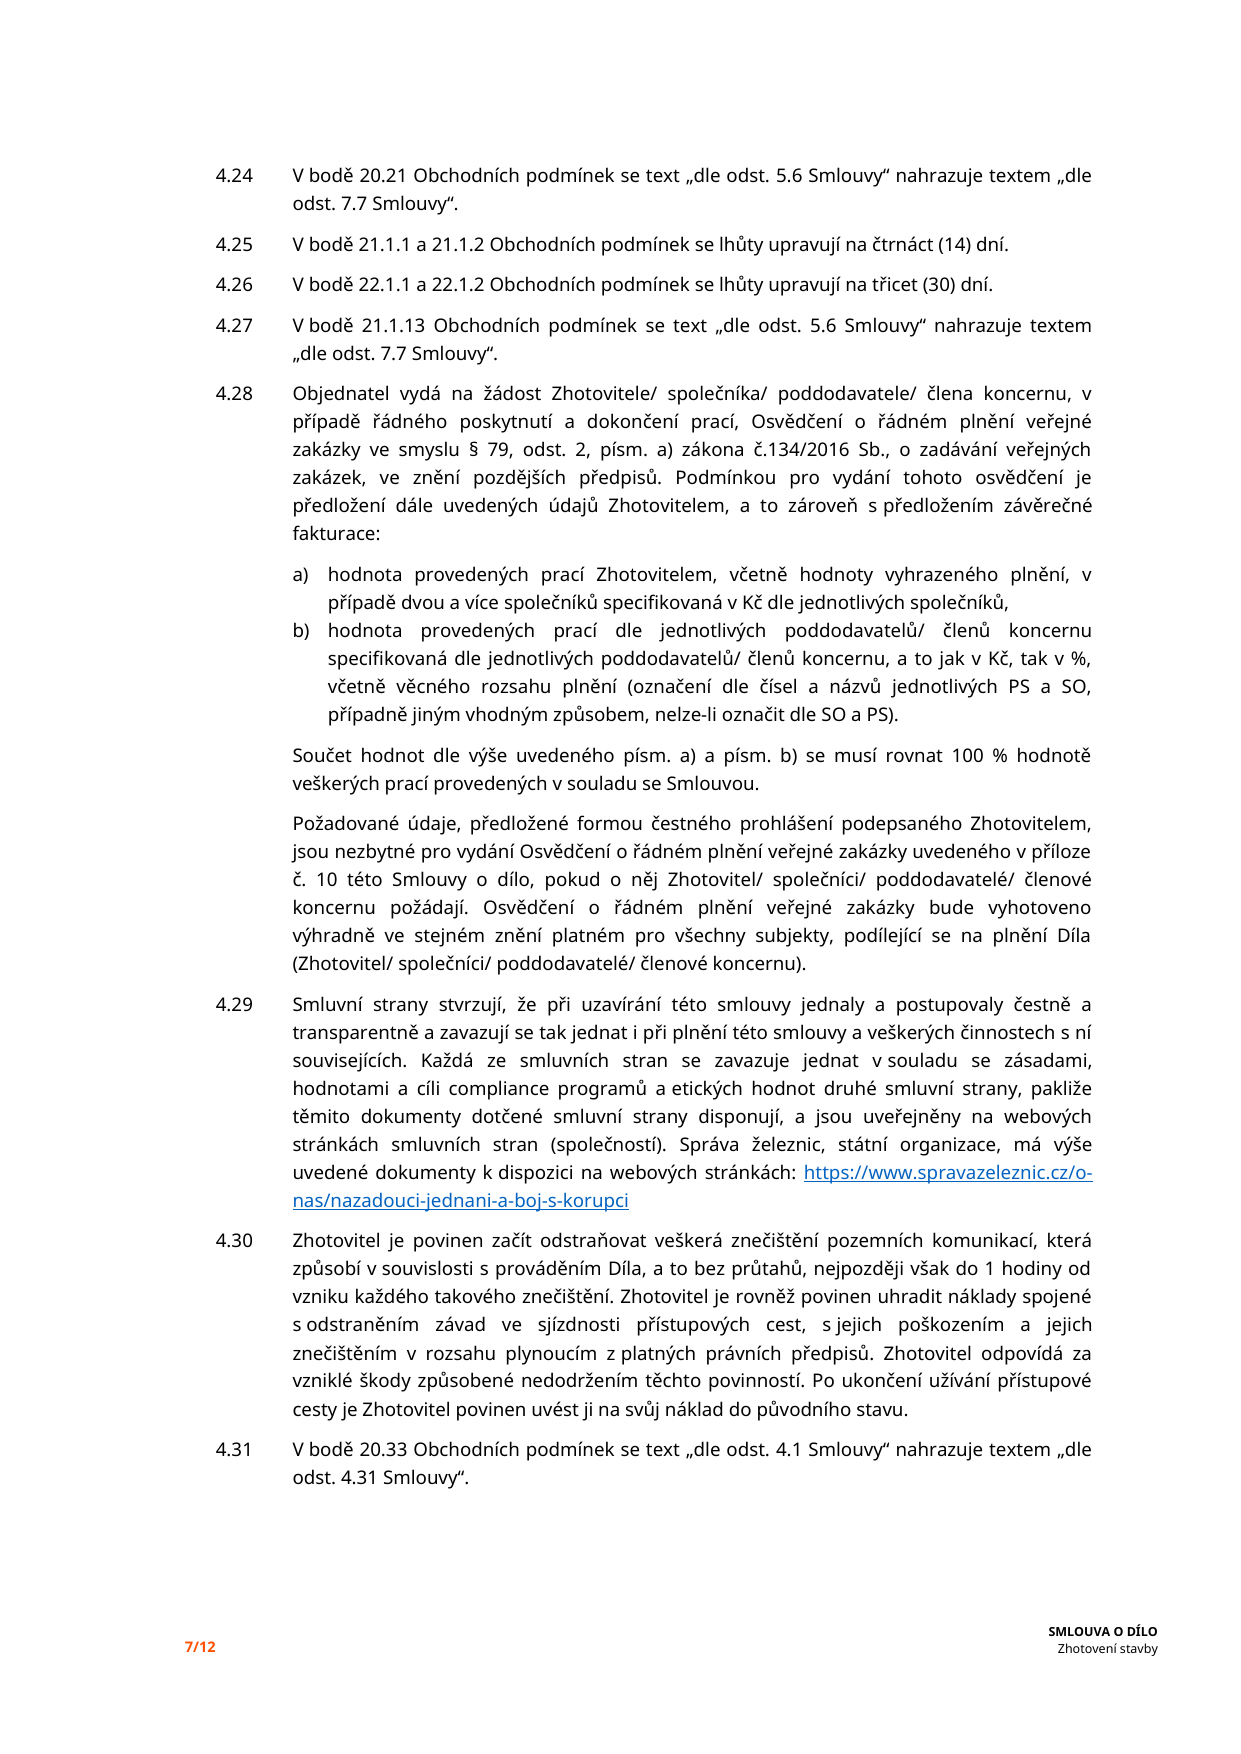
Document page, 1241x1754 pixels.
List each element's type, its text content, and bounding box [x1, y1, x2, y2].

text Součet hodnot dle výše uvedeného písm. a) a písm. b) se musí rovnat 100 % hodnotě veškerých prací provedených v souladu se Smlouvou. [292, 742, 1093, 795]
text V bodě 20.21 Obchodních podmínek se text „dle odst. 5.6 Smlouvy“ nahrazuje textem „dle odst. 7.7 Smlouvy“. [216, 162, 1093, 216]
text V bodě 21.1.1 a 21.1.2 Obchodních podmínek se lhůty upravují na čtrnáct (14) dní. [216, 231, 1093, 257]
list Objednatel vydá na žádost Zhotovitele/ společníka/ poddodavatele/ člena koncernu, v případě řádného poskytnutí a dokončení prací, Osvědčení o řádném plnění veřejné zakázky ve smyslu § 79, odst. 2, písm. a) zákona č.134/2016 Sb., o zadávání veřejných zakázek, ve znění pozdějších předpisů. Podmínkou pro vydání tohoto osvědčení je předložení dále uvedených údajů Zhotovitelem, a to zároveň s předložením závěrečné fakturace: [216, 381, 1093, 546]
list V bodě 21.1.13 Obchodních podmínek se text „dle odst. 5.6 Smlouvy“ nahrazuje textem „dle odst. 7.7 Smlouvy“. [216, 312, 1093, 366]
list Smluvní strany stvrzují, že při uzavírání této smlouvy jednaly a postupovaly čestně a transparentně a zavazují se tak jednat i při plnění této smlouvy a veškerých činnostech s ní souvisejících. Každá ze smluvních stran se zavazuje jednat v souladu se zásadami, hodnotami a cíli compliance programů a etických hodnot druhé smluvní strany, pakliže těmito dokumenty dotčené smluvní strany disponují, a jsou uveřejněny na webových stránkách smluvních stran (společností). Správa železnic, státní organizace, má výše uvedené dokumenty k dispozici na webových stránkách: https://www.spravazeleznic.cz/o-nas/nazadouci-jednani-a-boj-s-korupci [216, 991, 1093, 1213]
text V bodě 22.1.1 a 22.1.2 Obchodních podmínek se lhůty upravují na třicet (30) dní. [216, 272, 1093, 297]
list Požadované údaje, předložené formou čestného prohlášení podepsaného Zhotovitelem, jsou nezbytné pro vydání Osvědčení o řádném plnění veřejné zakázky uvedeného v příloze č. 10 této Smlouvy o dílo, pokud o něj Zhotovitel/ společníci/ poddodavatelé/ členové koncernu požádají. Osvědčení o řádném plnění veřejné zakázky bude vyhotoveno výhradně ve stejném znění platném pro všechny subjekty, podílející se na plnění Díla (Zhotovitel/ společníci/ poddodavatelé/ členové koncernu). [292, 810, 1093, 976]
list hodnota provedených prací dle jednotlivých poddodavatelů/ členů koncernu specifikovaná dle jednotlivých poddodavatelů/ členů koncernu, a to jak v Kč, tak v %, včetně věcného rozsahu plnění (označení dle čísel a názvů jednotlivých PS a SO, případně jiným vhodným způsobem, nelze-li označit dle SO a PS). [292, 617, 1093, 727]
list hodnota provedených prací Zhotovitelem, včetně hodnoty vyhrazeného plnění, v případě dvou a více společníků specifikovaná v Kč dle jednotlivých společníků, [292, 561, 1093, 615]
list V bodě 20.33 Obchodních podmínek se text „dle odst. 4.1 Smlouvy“ nahrazuje textem „dle odst. 4.31 Smlouvy“. [216, 1436, 1093, 1490]
list Zhotovitel je povinen začít odstraňovat veškerá znečištění pozemních komunikací, která způsobí v souvislosti s prováděním Díla, a to bez průtahů, nejpozději však do 1 hodiny od vzniku každého takového znečištění. Zhotovitel je rovněž povinen uhradit náklady spojené s odstraněním závad ve sjízdnosti přístupových cest, s jejich poškozením a jejich znečištěním v rozsahu plynoucím z platných právních předpisů. Zhotovitel odpovídá za vzniklé škody způsobené nedodržením těchto povinností. Po ukončení užívání přístupové cesty je Zhotovitel povinen uvést ji na svůj náklad do původního stavu. [216, 1228, 1093, 1421]
